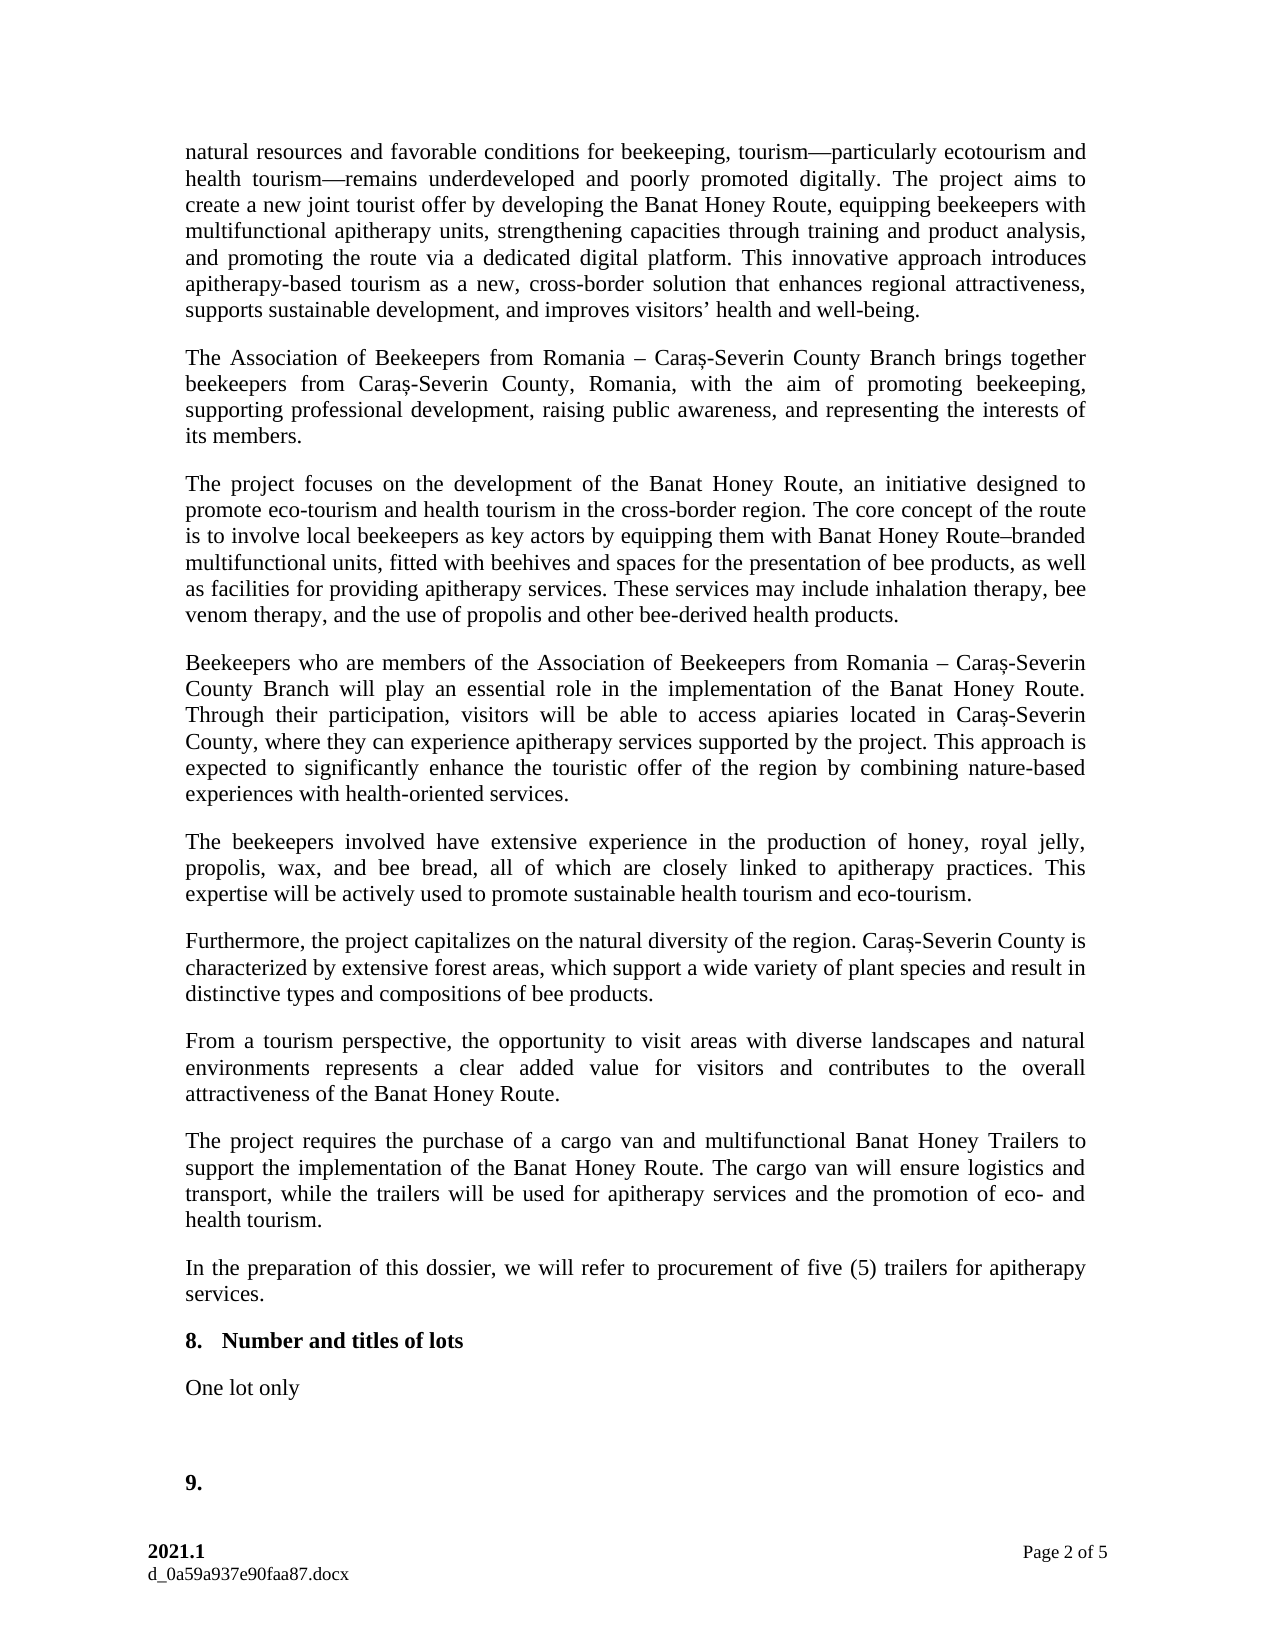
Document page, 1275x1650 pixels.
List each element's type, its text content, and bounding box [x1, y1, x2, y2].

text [185, 138, 1087, 323]
text The Association of Beekeepers from Romania – Caraș-Severin County Branch brings together beekeepers from Caraș-Severin County, Romania, with the aim of promoting beekeeping, supporting professional development, raising public awareness, and representing the interests of its members. [185, 343, 1087, 449]
text The project focuses on the development of the Banat Honey Route, an initiative designed to promote eco-tourism and health tourism in the cross-border region. The core concept of the route is to involve local beekeepers as key actors by equipping them with Banat Honey Route–branded multifunctional units, fitted with beehives and spaces for the presentation of bee products, as well as facilities for providing apitherapy services. These services may include inhalation therapy, bee venom therapy, and the use of propolis and other bee-derived health products. [185, 470, 1087, 628]
text Furthermore, the project capitalizes on the natural diversity of the region. Caraș-Severin County is characterized by extensive forest areas, which support a wide variety of plant species and result in distinctive types and compositions of bee products. [185, 928, 1087, 1007]
text In the preparation of this dossier, we will refer to procurement of five (5) trailers for apitherapy services. [185, 1254, 1087, 1306]
text 8. Number and titles of lots [185, 1327, 1125, 1353]
text The beekeepers involved have extensive experience in the production of honey, royal jelly, propolis, wax, and bee bread, all of which are closely linked to apitherapy practices. This expertise will be actively used to promote sustainable health tourism and eco-tourism. [185, 828, 1087, 907]
text From a tourism perspective, the opportunity to visit areas with diverse landscapes and natural environments represents a clear added value for visitors and contributes to the overall attractiveness of the Banat Honey Route. [185, 1027, 1087, 1107]
text 9. [185, 1469, 1125, 1495]
text Beekeepers who are members of the Association of Beekeepers from Romania – Caraș-Severin County Branch will play an essential role in the implementation of the Banat Honey Route. Through their participation, visitors will be able to access apiaries located in Caraș-Severin County, where they can experience apitherapy services supported by the project. This approach is expected to significantly enhance the touristic offer of the region by combining nature-based experiences with health-oriented services. [185, 649, 1087, 807]
text The project requires the purchase of a cargo van and multifunctional Banat Honey Trailers to support the implementation of the Banat Honey Route. The cargo van will ensure logistics and transport, while the trailers will be used for apitherapy services and the promotion of eco- and health tourism. [185, 1127, 1087, 1233]
text One lot only [185, 1374, 1125, 1401]
